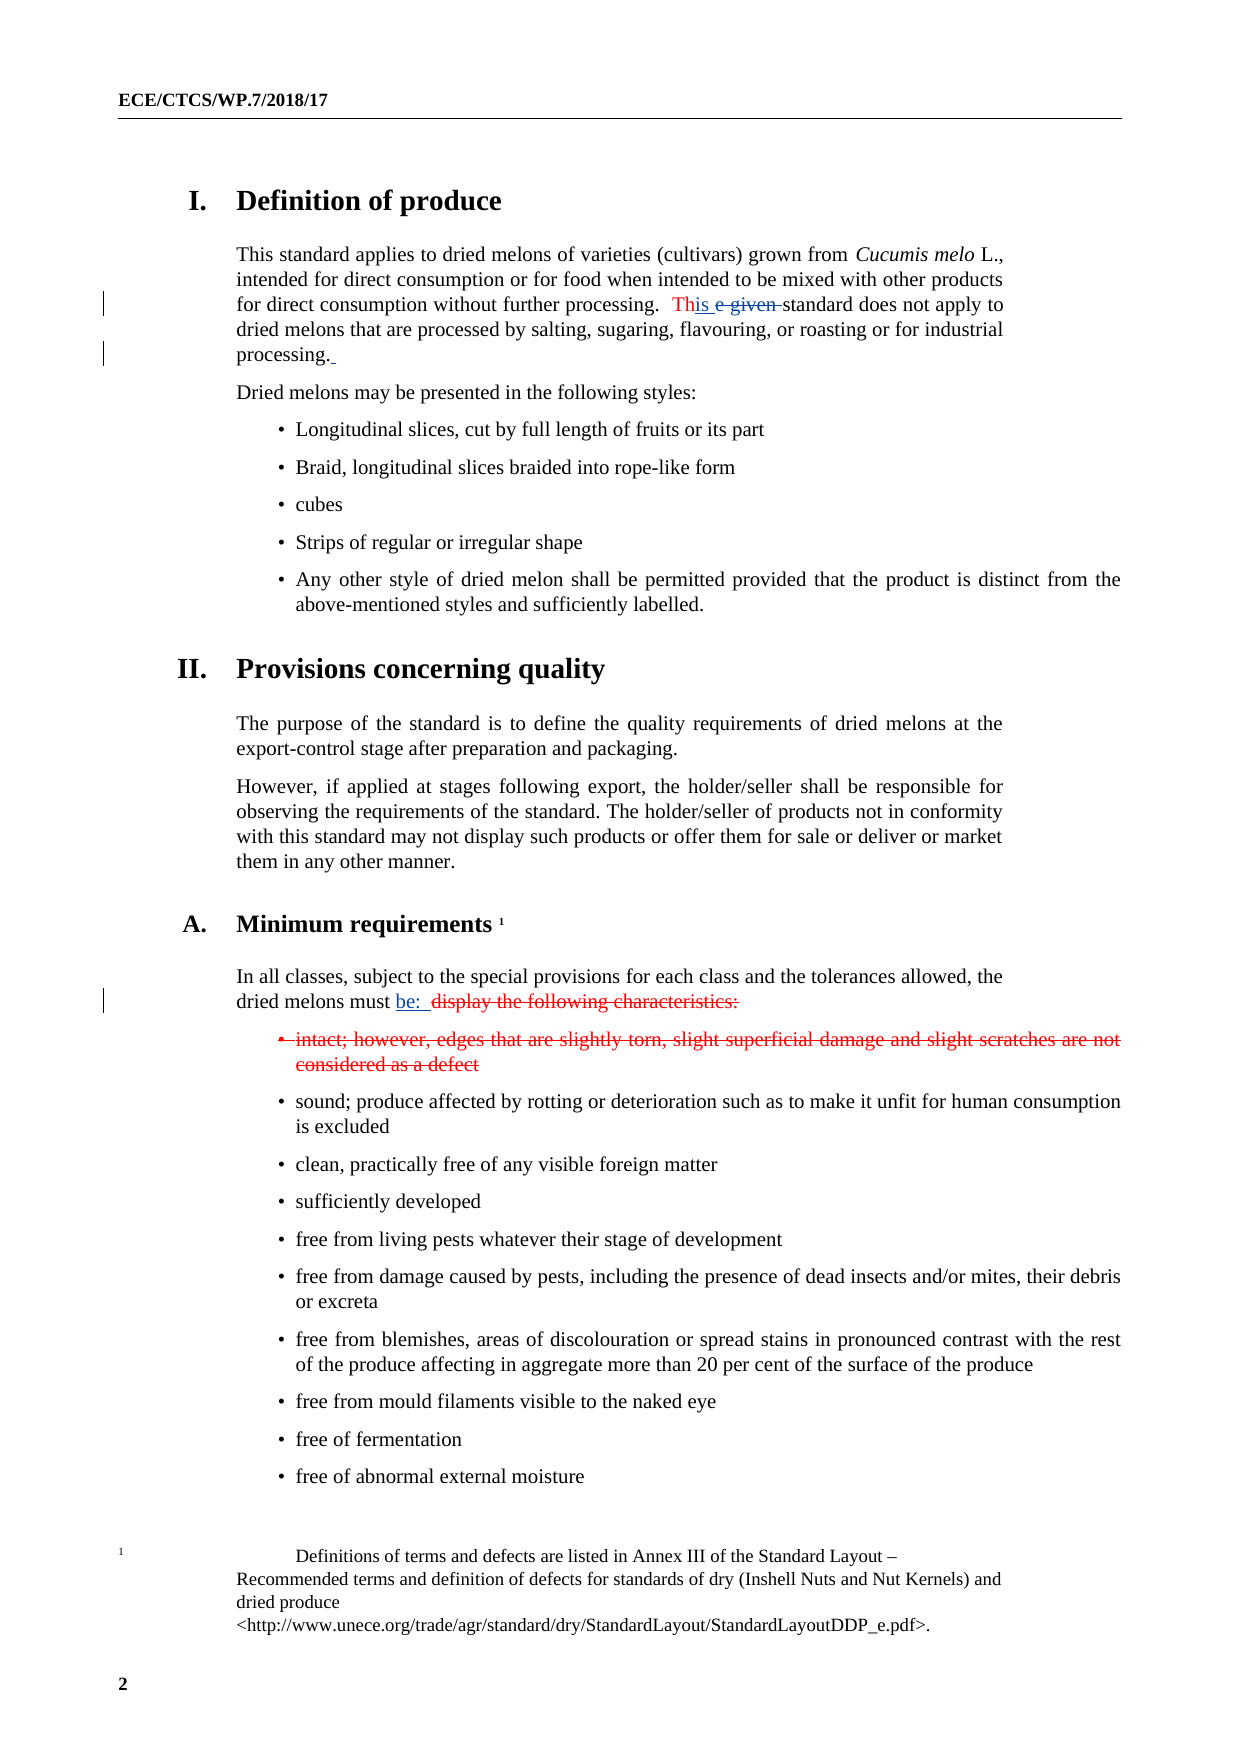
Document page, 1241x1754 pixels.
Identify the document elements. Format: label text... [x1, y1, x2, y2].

text sufficiently developed [278, 1188, 1122, 1213]
text А. Minimum requirements [118, 910, 1004, 938]
text The purpose of the standard is to define the quality requirements of dried melons at the export-control stage after preparation and packaging. [236, 710, 1004, 760]
text free from damage caused by pests, including the presence of dead insects and/or mites, their debris or excreta [278, 1263, 1122, 1313]
text Longitudinal slices, cut by full length of fruits or its part [278, 416, 1122, 441]
text intact; however, edges that are slightly torn, slight superficial damage and slight scratches are not considered as a defect [278, 1026, 1122, 1076]
text free from mould filaments visible to the naked eye [278, 1388, 1122, 1413]
text cubes [278, 491, 1122, 516]
text However, if applied at stages following export, the holder/seller shall be responsible for observing the requirements of the standard. The holder/seller of products not in conformity with this standard may not display such products or offer them for sale or deliver or market them in any other manner. [236, 773, 1004, 873]
text clean, practically free of any visible foreign matter [278, 1151, 1122, 1176]
text Braid, longitudinal slices braided into rope-like form [278, 454, 1122, 479]
text This standard applies to dried melons of varieties (cultivars) grown from Cucumis melo L., intended for direct consumption or for food when intended to be mixed with other products for direct consumption without further processing. Thstandard does not apply to dried melons that are processed by salting, sugaring, flavouring, or roasting or for industrial processing. [236, 241, 1004, 366]
text free of abnormal external moisture [278, 1463, 1122, 1488]
text Strips of regular or irregular shape [278, 529, 1122, 554]
text I. Definition of produce [118, 185, 1004, 216]
text free from blemishes, areas of discolouration or spread stains in pronounced contrast with the rest of the produce affecting in aggregate more than 20 per cent of the surface of the produce [278, 1326, 1122, 1376]
text sound; produce affected by rotting or deterioration such as to make it unfit for human consumption is excluded [278, 1088, 1122, 1138]
text II. Provisions concerning quality [118, 654, 1004, 685]
text Any other style of dried melon shall be permitted provided that the product is distinct from the above-mentioned styles and sufficiently labelled. [278, 566, 1122, 616]
text Dried melons may be presented in the following styles: [236, 379, 1004, 404]
text In all classes, subject to the special provisions for each class and the tolerances allowed, the dried melons must display the following characteristics: [236, 963, 1004, 1013]
text free from living pests whatever their stage of development [278, 1226, 1122, 1251]
text free of fermentation [278, 1426, 1122, 1451]
